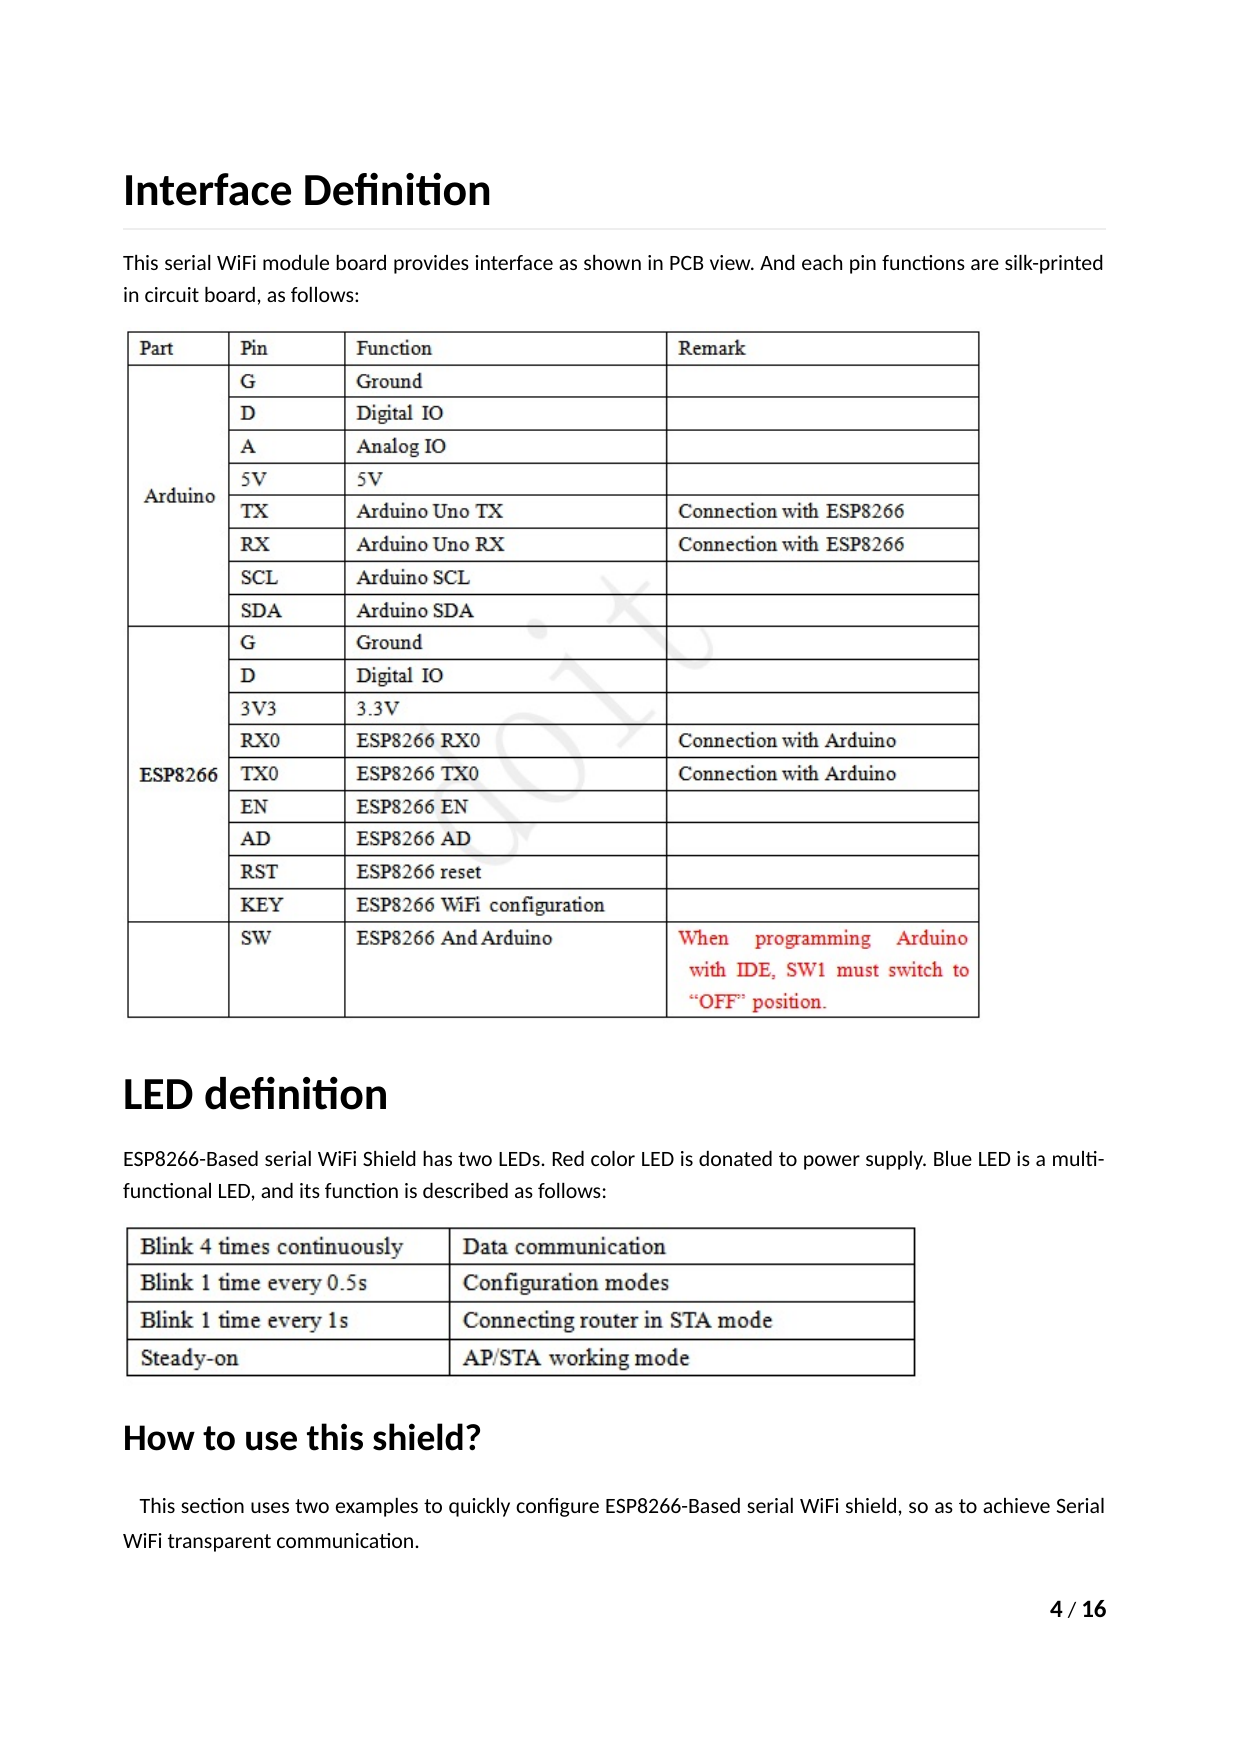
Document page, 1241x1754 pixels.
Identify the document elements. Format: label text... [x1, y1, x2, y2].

picture [122, 327, 988, 1025]
text This serial WiFi module board provides interface as shown in PCB view. And each pin functions are silk-printed in circuit board, as follows: [123, 246, 1106, 311]
text This section uses two examples to quickly configure ESP8266-Based serial WiFi shield, so as to achieve Serial WiFi transparent communication. [123, 1490, 1106, 1557]
text ESP8266-Based serial WiFi Shield has two LEDs. Red color LED is donated to power supply. Blue LED is a multi-functional LED, and its function is described as follows: [123, 1142, 1106, 1207]
text LED definition [123, 1061, 1106, 1126]
text How to use this shield? [123, 1404, 1106, 1469]
subtitle Interface Definition [123, 157, 1106, 228]
picture [122, 1223, 925, 1386]
